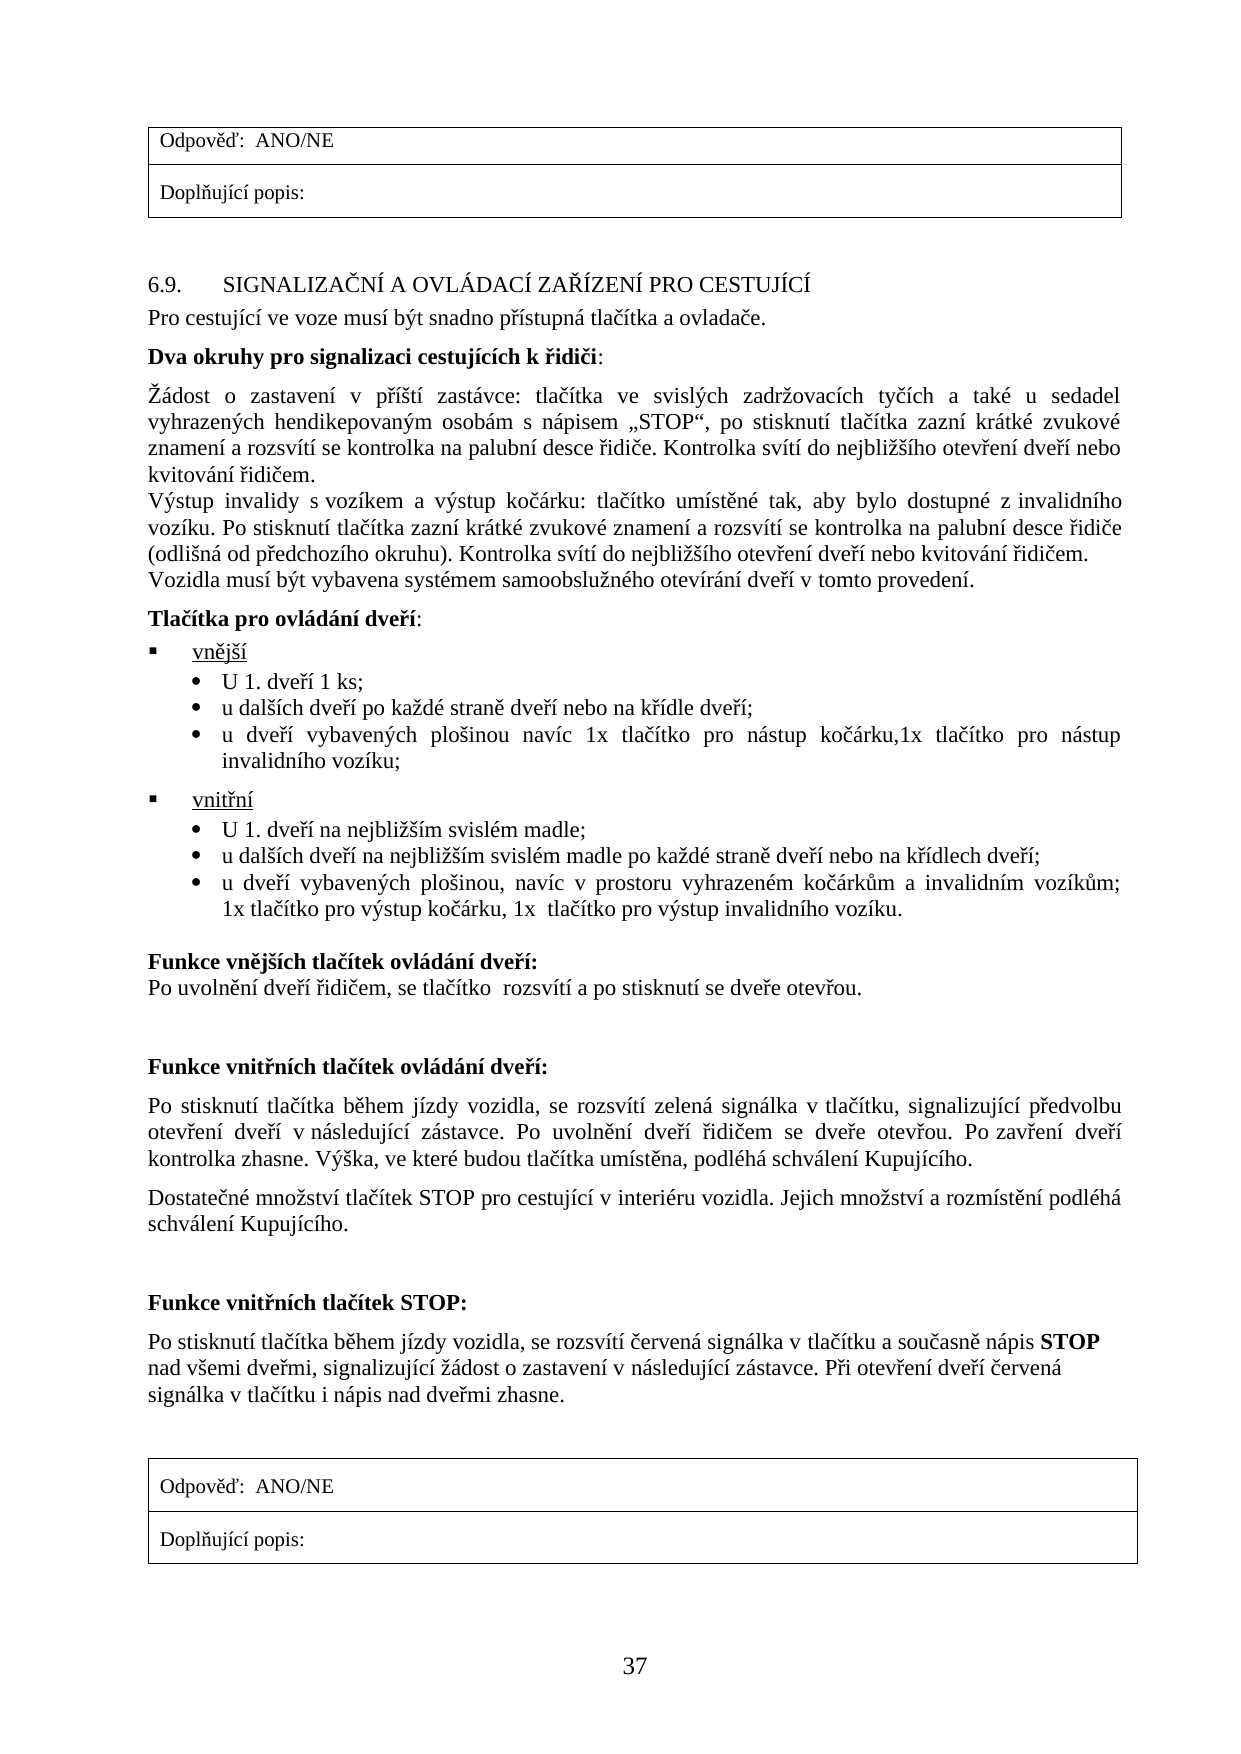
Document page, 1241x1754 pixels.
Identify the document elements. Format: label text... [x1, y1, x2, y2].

text Tlačítka pro ovládání dveří: [148, 605, 1122, 631]
table_header Odpověď: ANO/NE [149, 128, 1121, 164]
text Dostatečné množství tlačítek STOP pro cestující v interiéru vozidla. Jejich množství a rozmístění podléhá schválení Kupujícího. [148, 1184, 1122, 1236]
text Po stisknutí tlačítka během jízdy vozidla, se rozsvítí zelená signálka v tlačítku, signalizující předvolbu otevření dveří v následující zástavce. Po uvolnění dveří řidičem se dveře otevřou. Po zavření dveří kontrolka zhasne. Výška, ve které budou tlačítka umístěna, podléhá schválení Kupujícího. [148, 1092, 1122, 1171]
list u dveří vybavených plošinou navíc 1x tlačítko pro nástup kočárku,1x tlačítko pro nástup invalidního vozíku; [192, 721, 1122, 773]
list U 1. dveří 1 ks; [192, 668, 1122, 694]
list vnitřní [148, 786, 1122, 812]
text Pro cestující ve voze musí být snadno přístupná tlačítka a ovladače. [148, 304, 1122, 330]
list U 1. dveří na nejbližším svislém madle; [192, 816, 1122, 842]
list u dalších dveří na nejbližším svislém madle po každé straně dveří nebo na křídlech dveří; [192, 842, 1122, 869]
text Žádost o zastavení v příští zastávce: tlačítka ve svislých zadržovacích tyčích a také u sedadel vyhrazených hendikepovaným osobám s nápisem „STOP“, po stisknutí tlačítka zazní krátké zvukové znamení a rozsvítí se kontrolka na palubní desce řidiče. Kontrolka svítí do nejbližšího otevření dveří nebo kvitování řidičem. [148, 382, 1122, 487]
table_cell Doplňující popis: [149, 1512, 1137, 1563]
text Po stisknutí tlačítka během jízdy vozidla, se rozsvítí červená signálka v tlačítku a současně nápis STOP nad všemi dveřmi, signalizující žádost o zastavení v následující zástavce. Při otevření dveří červená signálka v tlačítku i nápis nad dveřmi zhasne. [148, 1328, 1122, 1407]
list u dveří vybavených plošinou, navíc v prostoru vyhrazeném kočárkům a invalidním vozíkům; 1x tlačítko pro výstup kočárku, 1x tlačítko pro výstup invalidního vozíku. [192, 869, 1122, 921]
list vnější [148, 638, 1122, 664]
table_cell Doplňující popis: [149, 165, 1121, 217]
text Funkce vnitřních tlačítek STOP: [148, 1289, 1122, 1315]
table_header Odpověď: ANO/NE [149, 1459, 1137, 1511]
text Funkce vnitřních tlačítek ovládání dveří: [148, 1053, 1122, 1079]
subtitle SIGNALIZAČNÍ A OVLÁDACÍ ZAŘÍZENÍ PRO CESTUJÍCÍ [148, 271, 1122, 298]
text Po uvolnění dveří řidičem, se tlačítko rozsvítí a po stisknutí se dveře otevřou. [148, 974, 1122, 1001]
list u dalších dveří po každé straně dveří nebo na křídle dveří; [192, 694, 1122, 721]
text Funkce vnějších tlačítek ovládání dveří: [148, 948, 1122, 974]
text Vozidla musí být vybavena systémem samoobslužného otevírání dveří v tomto provedení. [148, 566, 1122, 593]
text Dva okruhy pro signalizaci cestujících k řidiči: [148, 343, 1122, 369]
text Výstup invalidy s vozíkem a výstup kočárku: tlačítko umístěné tak, aby bylo dostupné z invalidního vozíku. Po stisknutí tlačítka zazní krátké zvukové znamení a rozsvítí se kontrolka na palubní desce řidiče (odlišná od předchozího okruhu). Kontrolka svítí do nejbližšího otevření dveří nebo kvitování řidičem. [148, 487, 1122, 566]
